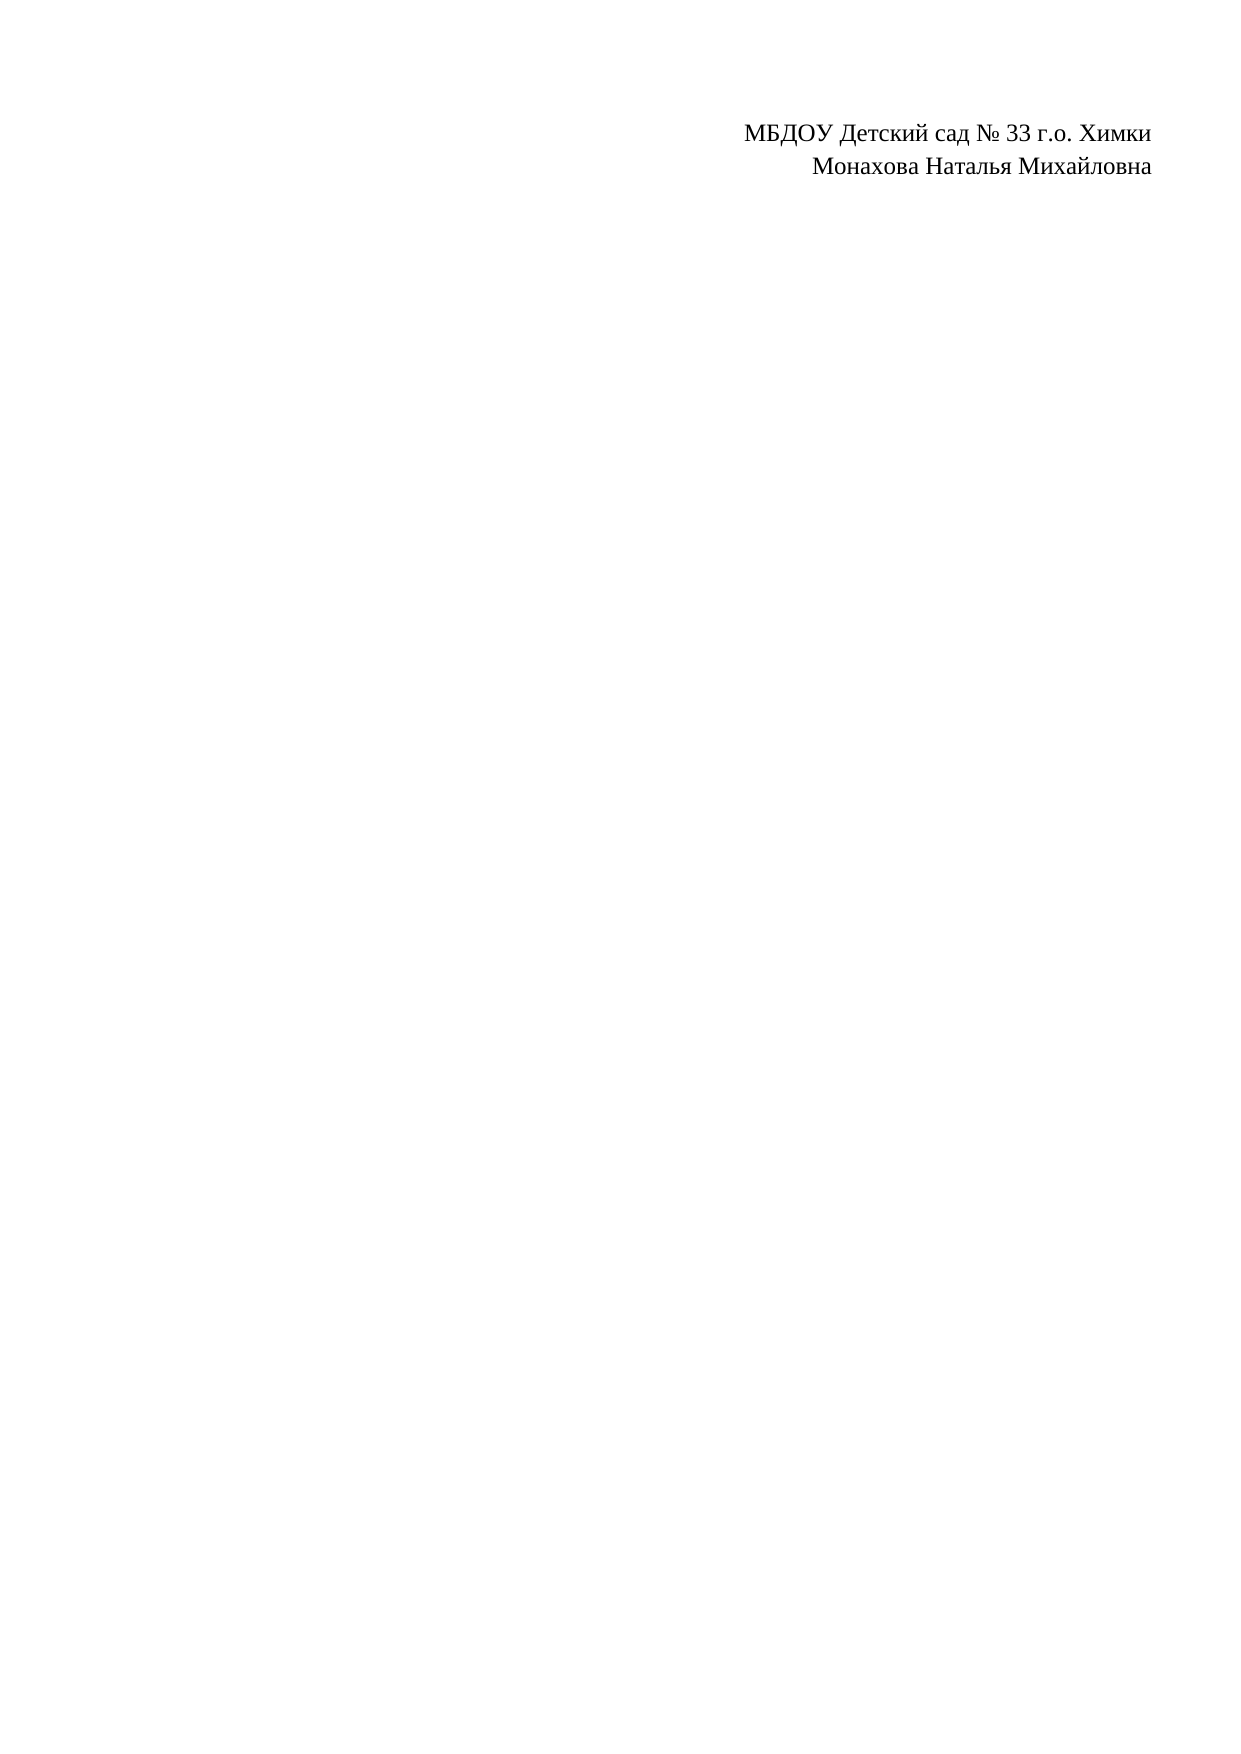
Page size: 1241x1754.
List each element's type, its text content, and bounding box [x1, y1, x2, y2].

text МБДОУ Детский сад № 33 г.о. Химки Монахова Наталья Михайловна [177, 118, 1152, 180]
